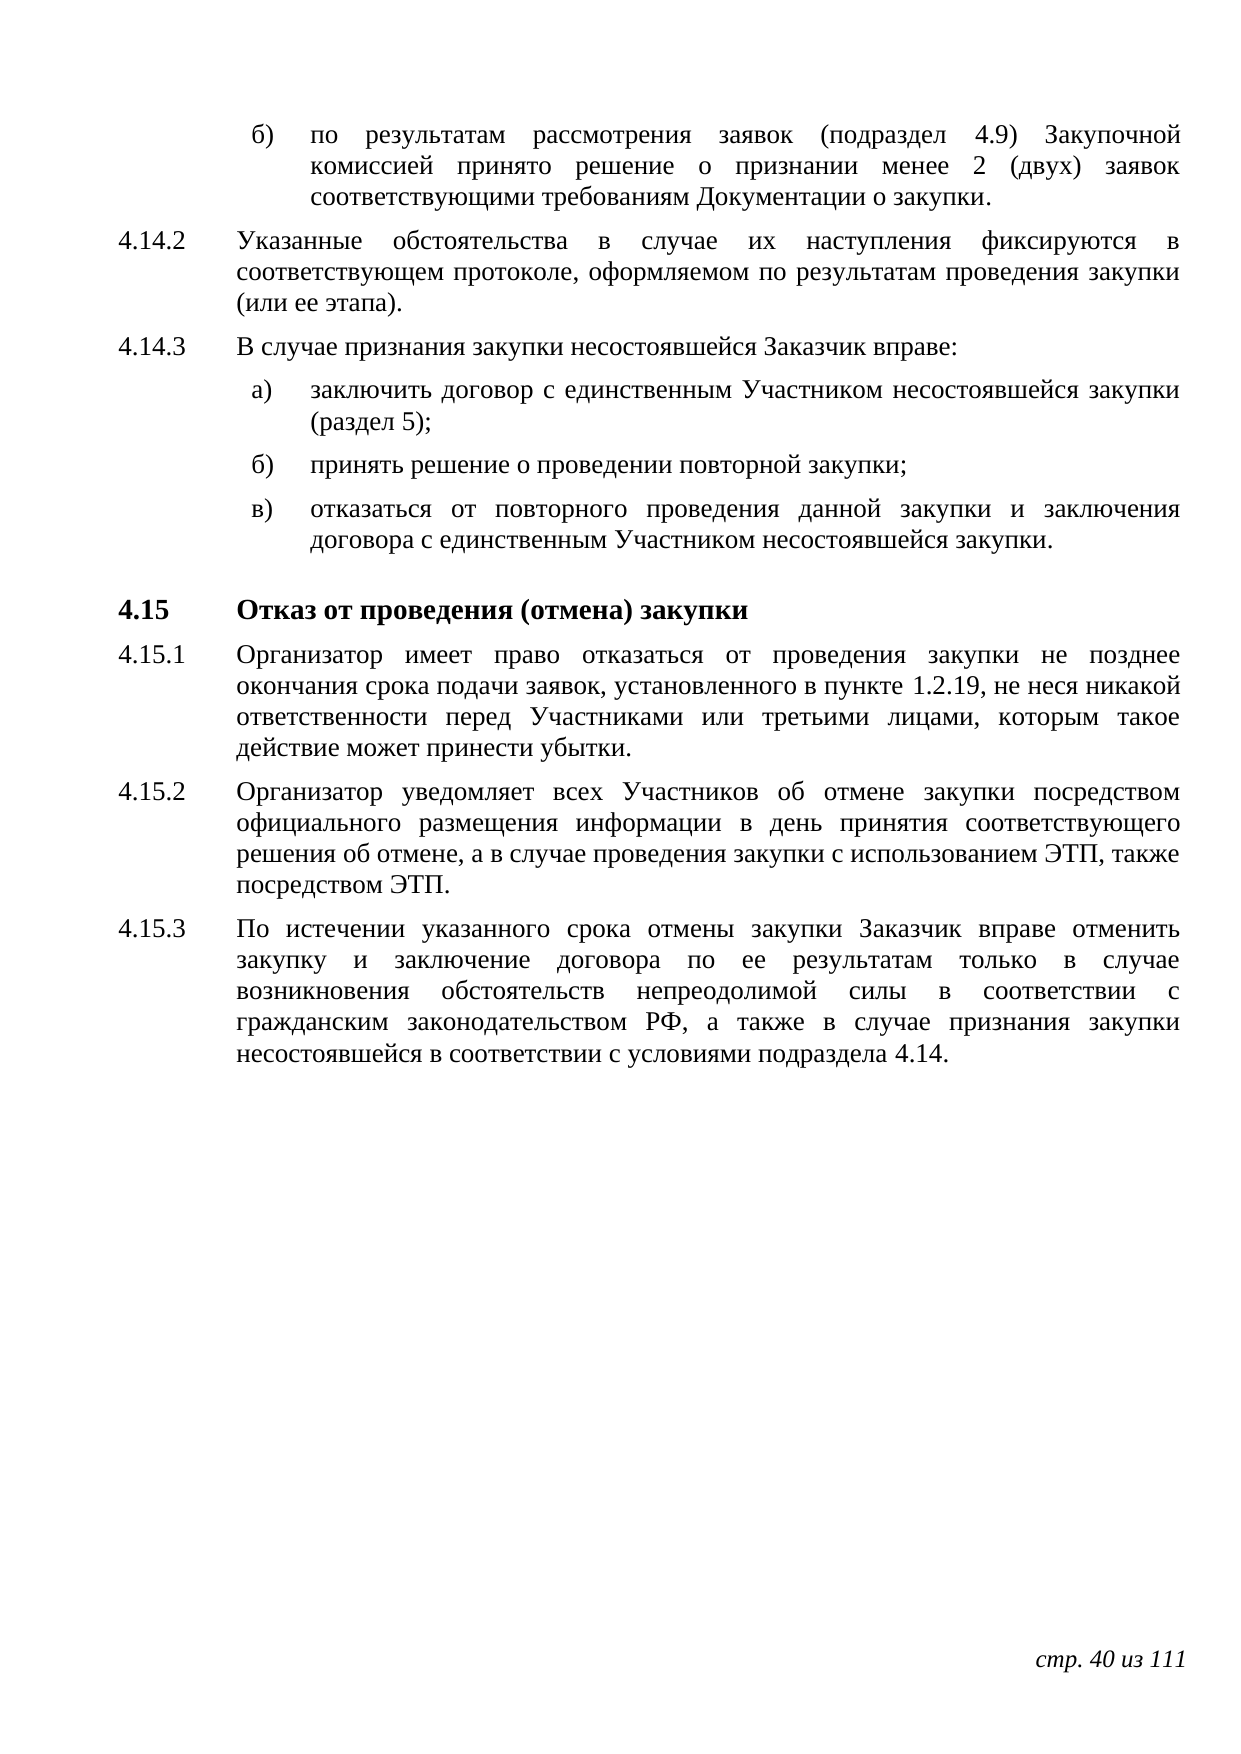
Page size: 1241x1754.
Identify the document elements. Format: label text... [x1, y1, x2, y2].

text заключить договор с единственным Участником несостоявшейся закупки (раздел 5); [251, 374, 1181, 436]
text По истечении указанного срока отмены закупки Заказчик вправе отменить закупку и заключение договора по ее результатам только в случае возникновения обстоятельств непреодолимой силы в соответствии с гражданским законодательством РФ, а также в случае признания закупки несостоявшейся в соответствии с условиями подраздела 4.14. [118, 912, 1181, 1068]
text Организатор уведомляет всех Участников об отмене закупки посредством официального размещения информации в день принятия соответствующего решения об отмене, а в случае проведения закупки с использованием ЭТП, также посредством ЭТП. [118, 775, 1181, 899]
text Указанные обстоятельства в случае их наступления фиксируются в соответствующем протоколе, оформляемом по результатам проведения закупки (или ее этапа). [118, 224, 1181, 317]
text Организатор имеет право отказаться от проведения закупки не позднее окончания срока подачи заявок, установленного в пункте 1.2.19, не неся никакой ответственности перед Участниками или третьими лицами, которым такое действие может принести убытки. [118, 638, 1181, 762]
text принять решение о проведении повторной закупки; [251, 448, 1181, 479]
subtitle Отказ от проведения (отмена) закупки [118, 592, 1181, 625]
text В случае признания закупки несостоявшейся Заказчик вправе: [118, 330, 1181, 361]
text отказаться от повторного проведения данной закупки и заключения договора с единственным Участником несостоявшейся закупки. [251, 492, 1181, 554]
text по результатам рассмотрения заявок (подраздел 4.9) Закупочной комиссией принято решение о признании менее 2 (двух) заявок соответствующими требованиям Документации о закупки. [251, 118, 1181, 212]
